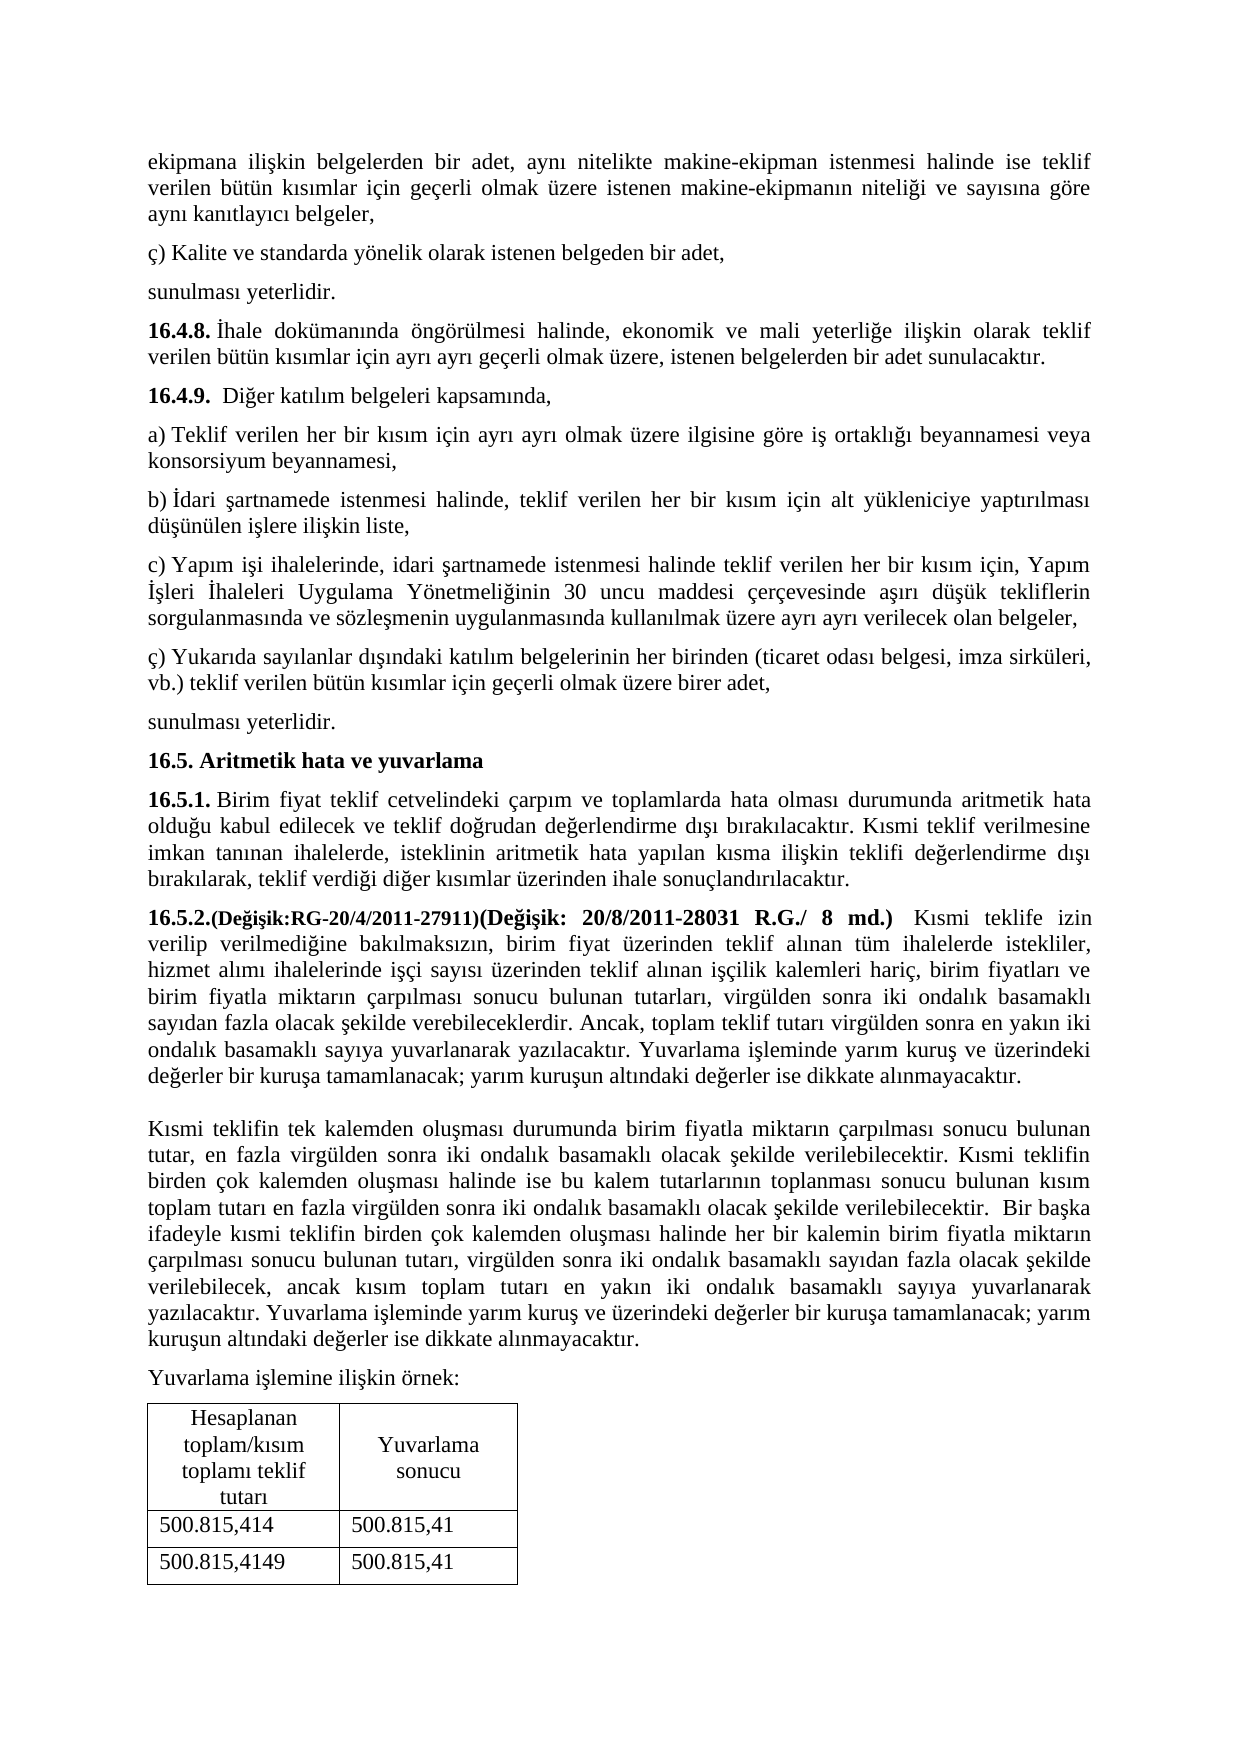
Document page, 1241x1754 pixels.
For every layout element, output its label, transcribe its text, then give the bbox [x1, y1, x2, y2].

table_cell 500.815,41 [340, 1511, 517, 1547]
text 16.4.8. İhale dokümanında öngörülmesi halinde, ekonomik ve mali yeterliğe ilişkin olarak teklif verilen bütün kısımlar için ayrı ayrı geçerli olmak üzere, istenen belgelerden bir adet sunulacaktır. [148, 317, 1092, 370]
text a) Teklif verilen her bir kısım için ayrı ayrı olmak üzere ilgisine göre iş ortaklığı beyannamesi veya konsorsiyum beyannamesi, [148, 421, 1092, 474]
table_cell 500.815,41 [340, 1548, 517, 1584]
text Yuvarlama işlemine ilişkin örnek: [148, 1364, 1092, 1391]
text ç) Yukarıda sayılanlar dışındaki katılım belgelerinin her birinden (ticaret odası belgesi, imza sirküleri, vb.) teklif verilen bütün kısımlar için geçerli olmak üzere birer adet, [148, 643, 1092, 696]
text c) Yapım işi ihalelerinde, idari şartnamede istenmesi halinde teklif verilen her bir kısım için, Yapım İşleri İhaleleri Uygulama Yönetmeliğinin 30 uncu maddesi çerçevesinde aşırı düşük tekliflerin sorgulanmasında ve sözleşmenin uygulanmasında kullanılmak üzere ayrı ayrı verilecek olan belgeler, [148, 551, 1092, 631]
text 16.4.9. Diğer katılım belgeleri kapsamında, [148, 382, 1092, 408]
text 16.5. Aritmetik hata ve yuvarlama [148, 747, 1092, 773]
text ç) Kalite ve standarda yönelik olarak istenen belgeden bir adet, [148, 239, 1092, 266]
text 16.5.1. Birim fiyat teklif cetvelindeki çarpım ve toplamlarda hata olması durumunda aritmetik hata olduğu kabul edilecek ve teklif doğrudan değerlendirme dışı bırakılacaktır. Kısmi teklif verilmesine imkan tanınan ihalelerde, isteklinin aritmetik hata yapılan kısma ilişkin teklifi değerlendirme dışı bırakılarak, teklif verdiği diğer kısımlar üzerinden ihale sonuçlandırılacaktır. [148, 786, 1092, 891]
text Kısmi teklifin tek kalemden oluşması durumunda birim fiyatla miktarın çarpılması sonucu bulunan tutar, en fazla virgülden sonra iki ondalık basamaklı olacak şekilde verilebilecektir. Kısmi teklifin birden çok kalemden oluşması halinde ise bu kalem tutarlarının toplanması sonucu bulunan kısım toplam tutarı en fazla virgülden sonra iki ondalık basamaklı olacak şekilde verilebilecektir. Bir başka ifadeyle kısmi teklifin birden çok kalemden oluşması halinde her bir kalemin birim fiyatla miktarın çarpılması sonucu bulunan tutarı, virgülden sonra iki ondalık basamaklı sayıdan fazla olacak şekilde verilebilecek, ancak kısım toplam tutarı en yakın iki ondalık basamaklı sayıya yuvarlanarak yazılacaktır. Yuvarlama işleminde yarım kuruş ve üzerindeki değerler bir kuruşa tamamlanacak; yarım kuruşun altındaki değerler ise dikkate alınmayacaktır. [148, 1115, 1092, 1352]
text sunulması yeterlidir. [148, 708, 1092, 734]
table_cell 500.815,4149 [148, 1548, 339, 1584]
text b) İdari şartnamede istenmesi halinde, teklif verilen her bir kısım için alt yükleniciye yaptırılması düşünülen işlere ilişkin liste, [148, 486, 1092, 539]
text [148, 148, 1092, 227]
table_cell 500.815,414 [148, 1511, 339, 1547]
text sunulması yeterlidir. [148, 278, 1092, 304]
table_header Yuvarlama sonucu [340, 1404, 517, 1510]
table_header Hesaplanan toplam/kısım toplamı teklif tutarı [148, 1404, 339, 1510]
text 16.5.2.(Değişik:RG-20/4/2011-27911)(Değişik: 20/8/2011-28031 R.G./ 8 md.) Kısmi teklife izin verilip verilmediğine bakılmaksızın, birim fiyat üzerinden teklif alınan tüm ihalelerde istekliler, hizmet alımı ihalelerinde işçi sayısı üzerinden teklif alınan işçilik kalemleri hariç, birim fiyatları ve birim fiyatla miktarın çarpılması sonucu bulunan tutarları, virgülden sonra iki ondalık basamaklı sayıdan fazla olacak şekilde verebileceklerdir. Ancak, toplam teklif tutarı virgülden sonra en yakın iki ondalık basamaklı sayıya yuvarlanarak yazılacaktır. Yuvarlama işleminde yarım kuruş ve üzerindeki değerler bir kuruşa tamamlanacak; yarım kuruşun altındaki değerler ise dikkate alınmayacaktır. [148, 904, 1092, 1088]
